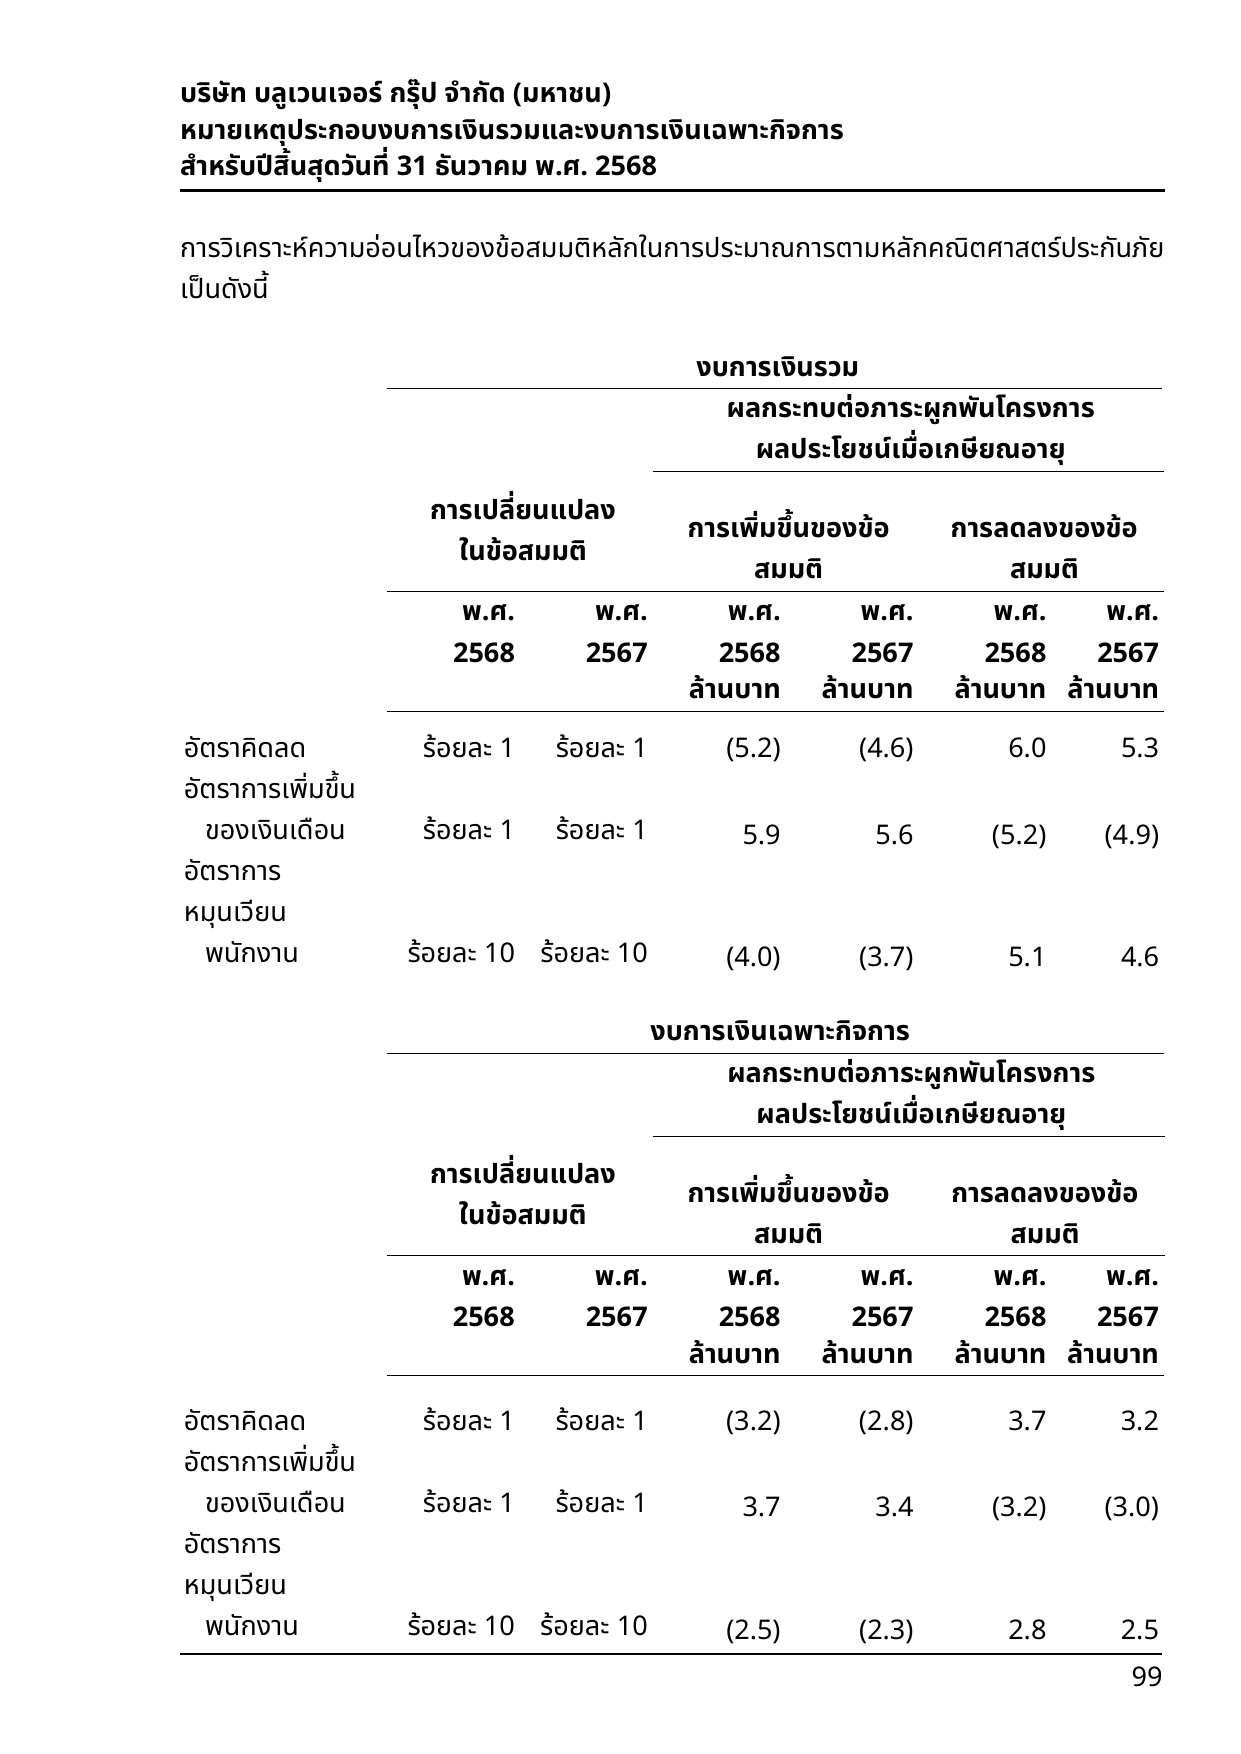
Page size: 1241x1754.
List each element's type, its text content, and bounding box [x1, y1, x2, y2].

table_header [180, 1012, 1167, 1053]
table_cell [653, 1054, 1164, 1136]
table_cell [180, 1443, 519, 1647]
text การวิเคราะห์ความอ่อนไหวของข้อสมมติหลักในการประมาณการตามหลักคณิตศาสตร์ประกันภัยเป็นดังนี้ [180, 228, 1165, 310]
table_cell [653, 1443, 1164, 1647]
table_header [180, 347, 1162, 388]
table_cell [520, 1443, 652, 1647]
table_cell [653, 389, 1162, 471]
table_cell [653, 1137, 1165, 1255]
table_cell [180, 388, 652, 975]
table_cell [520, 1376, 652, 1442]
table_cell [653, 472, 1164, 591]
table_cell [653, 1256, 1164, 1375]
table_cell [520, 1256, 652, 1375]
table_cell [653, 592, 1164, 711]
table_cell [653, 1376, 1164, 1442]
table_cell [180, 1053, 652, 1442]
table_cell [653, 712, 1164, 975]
